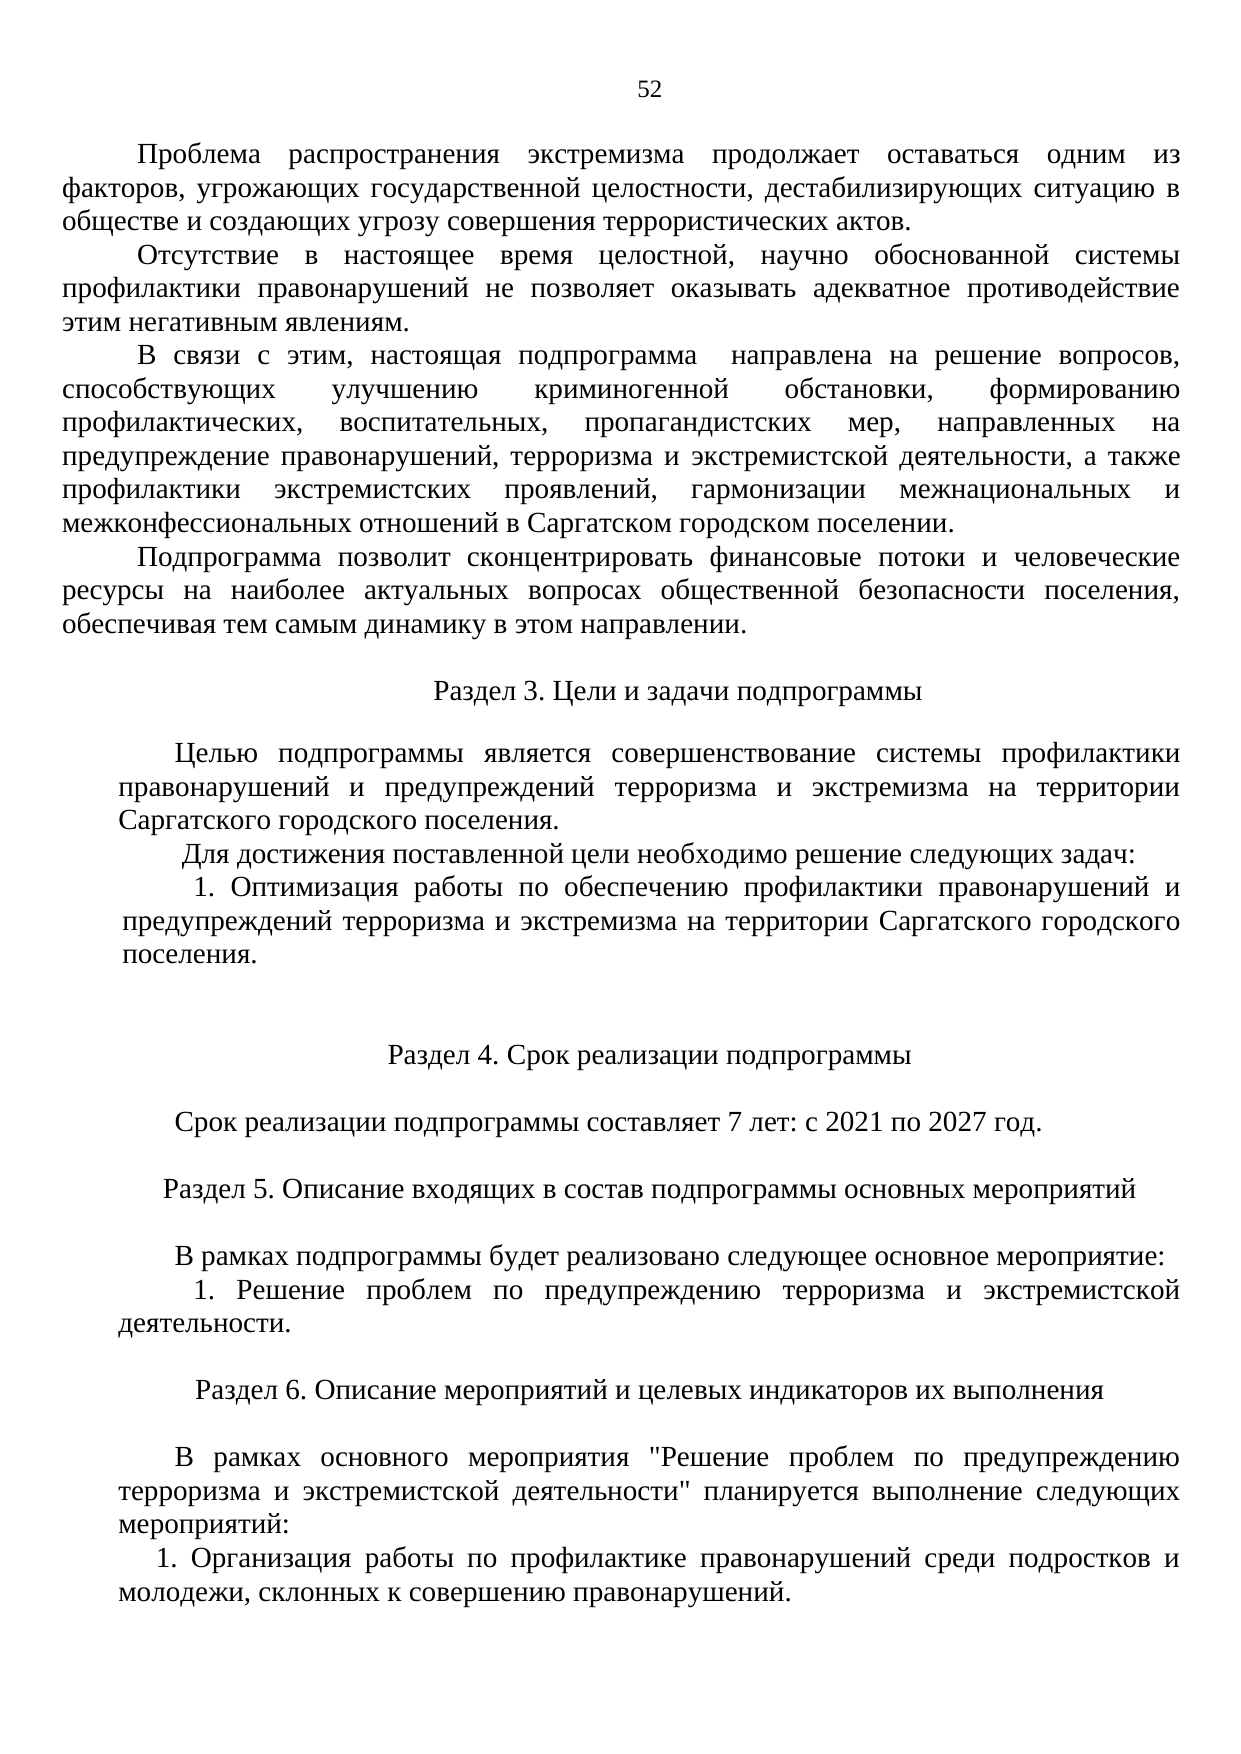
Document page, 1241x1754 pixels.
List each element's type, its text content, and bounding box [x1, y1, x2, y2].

text Отсутствие в настоящее время целостной, научно обоснованной системы профилактики правонарушений не позволяет оказывать адекватное противодействие этим негативным явлениям. [62, 237, 1181, 337]
text Раздел 6. Описание мероприятий и целевых индикаторов их выполнения [118, 1372, 1181, 1406]
text 1. Решение проблем по предупреждению терроризма и экстремистской деятельности. [118, 1272, 1181, 1339]
text Срок реализации подпрограммы составляет 7 лет: с 2021 по 2027 год. [118, 1104, 1181, 1138]
text В связи с этим, настоящая подпрограмма направлена на решение вопросов, способствующих улучшению криминогенной обстановки, формированию профилактических, воспитательных, пропагандистских мер, направленных на предупреждение правонарушений, терроризма и экстремистской деятельности, а также профилактики экстремистских проявлений, гармонизации межнациональных и межконфессиональных отношений в Саргатском городском поселении. [62, 337, 1181, 539]
text В рамках подпрограммы будет реализовано следующее основное мероприятие: [118, 1238, 1181, 1272]
text Подпрограмма позволит сконцентрировать финансовые потоки и человеческие ресурсы на наиболее актуальных вопросах общественной безопасности поселения, обеспечивая тем самым динамику в этом направлении. [62, 539, 1181, 639]
text Проблема распространения экстремизма продолжает оставаться одним из факторов, угрожающих государственной целостности, дестабилизирующих ситуацию в обществе и создающих угрозу совершения террористических актов. [62, 136, 1181, 237]
text Для достижения поставленной цели необходимо решение следующих задач: [118, 836, 1181, 869]
text Раздел 4. Срок реализации подпрограммы [118, 1037, 1181, 1071]
text Раздел 5. Описание входящих в состав подпрограммы основных мероприятий [118, 1171, 1181, 1205]
text Целью подпрограммы является совершенствование системы профилактики правонарушений и предупреждений терроризма и экстремизма на территории Саргатского городского поселения. [118, 735, 1181, 836]
text В рамках основного мероприятия "Решение проблем по предупреждению терроризма и экстремистской деятельности" планируется выполнение следующих мероприятий: [118, 1439, 1181, 1540]
text 1. Организация работы по профилактике правонарушений среди подростков и молодежи, склонных к совершению правонарушений. [118, 1540, 1181, 1607]
text 1. Оптимизация работы по обеспечению профилактики правонарушений и предупреждений терроризма и экстремизма на территории Саргатского городского поселения. [122, 869, 1181, 970]
text Раздел 3. Цели и задачи подпрограммы [118, 673, 1181, 706]
